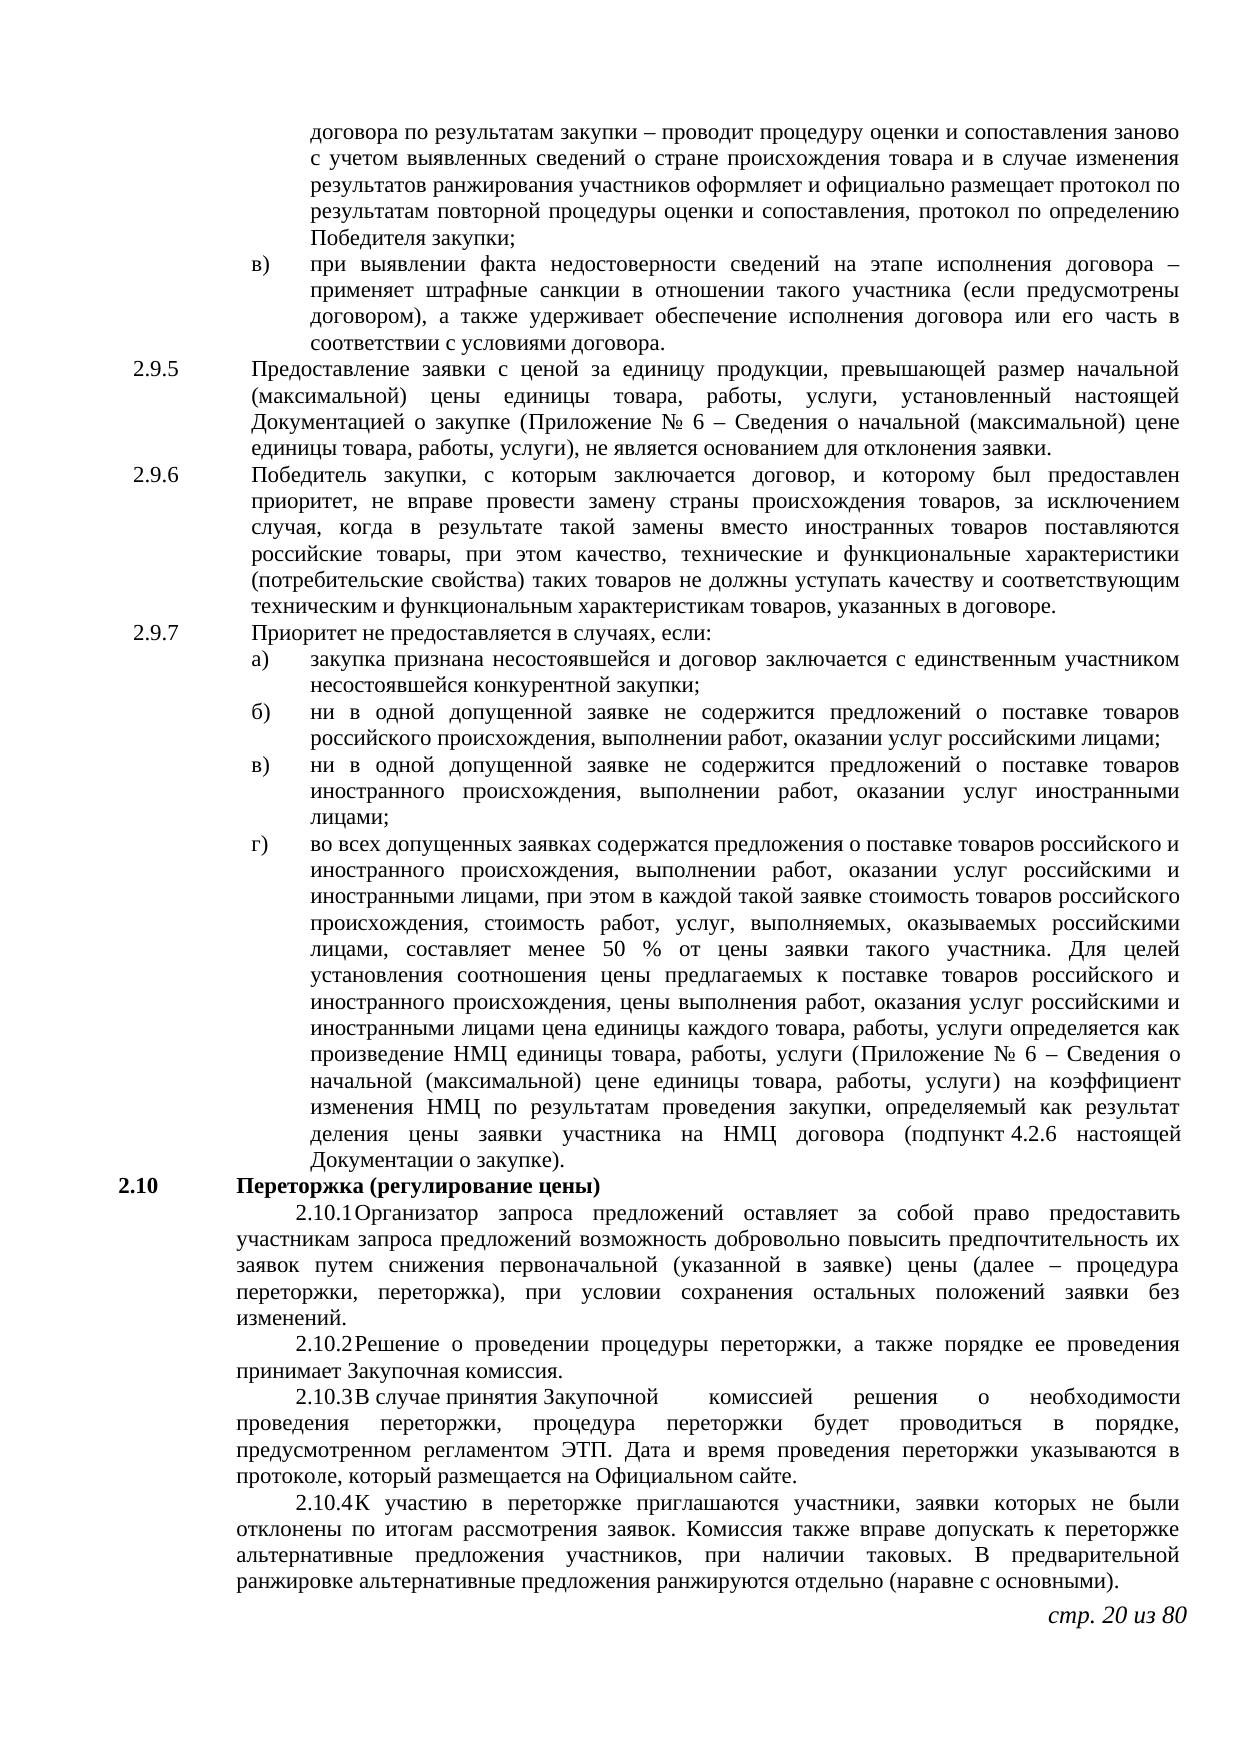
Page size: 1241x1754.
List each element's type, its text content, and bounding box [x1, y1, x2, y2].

text Организатор запроса предложений оставляет за собой право предоставить участникам запроса предложений возможность добровольно повысить предпочтительность их заявок путем снижения первоначальной (указанной в заявке) цены (далее – процедура переторжки, переторжка), при условии сохранения остальных положений заявки без изменений. [236, 1199, 1181, 1330]
text К участию в переторжке приглашаются участники, заявки которых не были отклонены по итогам рассмотрения заявок. Комиссия также вправе допускать к переторжке альтернативные предложения участников, при наличии таковых. В предварительной ранжировке альтернативные предложения ранжируются отдельно (наравне с основными). [236, 1488, 1181, 1594]
text ни в одной допущенной заявке не содержится предложений о поставке товаров иностранного происхождения, выполнении работ, оказании услуг иностранными лицами; [251, 751, 1181, 830]
text В случае принятия Закупочной комиссией решения о необходимости проведения переторжки, процедура переторжки будет проводиться в порядке, предусмотренном регламентом ЭТП. Дата и время проведения переторжки указываются в протоколе, который размещается на Официальном сайте. [236, 1383, 1181, 1488]
text закупка признана несостоявшейся и договор заключается с единственным участником несостоявшейся конкурентной закупки; [251, 645, 1181, 698]
subtitle Переторжка (регулирование цены) [118, 1172, 1181, 1199]
text Предоставление заявки с ценой за единицу продукции, превышающей размер начальной (максимальной) цены единицы товара, работы, услуги, установленный настоящей Документацией о закупке (Приложение № 6 – Сведения о начальной (максимальной) цене единицы товара, работы, услуги), не является основанием для отклонения заявки. [133, 355, 1181, 461]
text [251, 118, 1181, 250]
text Приоритет не предоставляется в случаях, если: [133, 619, 1181, 645]
text при выявлении факта недостоверности сведений на этапе исполнения договора – применяет штрафные санкции в отношении такого участника (если предусмотрены договором), а также удерживает обеспечение исполнения договора или его часть в соответствии с условиями договора. [251, 250, 1181, 355]
text Победитель закупки, с которым заключается договор, и которому был предоставлен приоритет, не вправе провести замену страны происхождения товаров, за исключением случая, когда в результате такой замены вместо иностранных товаров поставляются российские товары, при этом качество, технические и функциональные характеристики (потребительские свойства) таких товаров не должны уступать качеству и соответствующим техническим и функциональным характеристикам товаров, указанных в договоре. [133, 461, 1181, 619]
text ни в одной допущенной заявке не содержится предложений о поставке товаров российского происхождения, выполнении работ, оказании услуг российскими лицами; [251, 698, 1181, 751]
text Решение о проведении процедуры переторжки, а также порядке ее проведения принимает Закупочная комиссия. [236, 1330, 1181, 1383]
text во всех допущенных заявках содержатся предложения о поставке товаров российского и иностранного происхождения, выполнении работ, оказании услуг российскими и иностранными лицами, при этом в каждой такой заявке стоимость товаров российского происхождения, стоимость работ, услуг, выполняемых, оказываемых российскими лицами, составляет менее 50 % от цены заявки такого участника. Для целей установления соотношения цены предлагаемых к поставке товаров российского и иностранного происхождения, цены выполнения работ, оказания услуг российскими и иностранными лицами цена единицы каждого товара, работы, услуги определяется как произведение НМЦ единицы товара, работы, услуги (Приложение № 6 – Сведения о начальной (максимальной) цене единицы товара, работы, услуги) на коэффициент изменения НМЦ по результатам проведения закупки, определяемый как результат деления цены заявки участника на НМЦ договора (подпункт 4.2.6 настоящей Документации о закупке). [251, 830, 1181, 1172]
